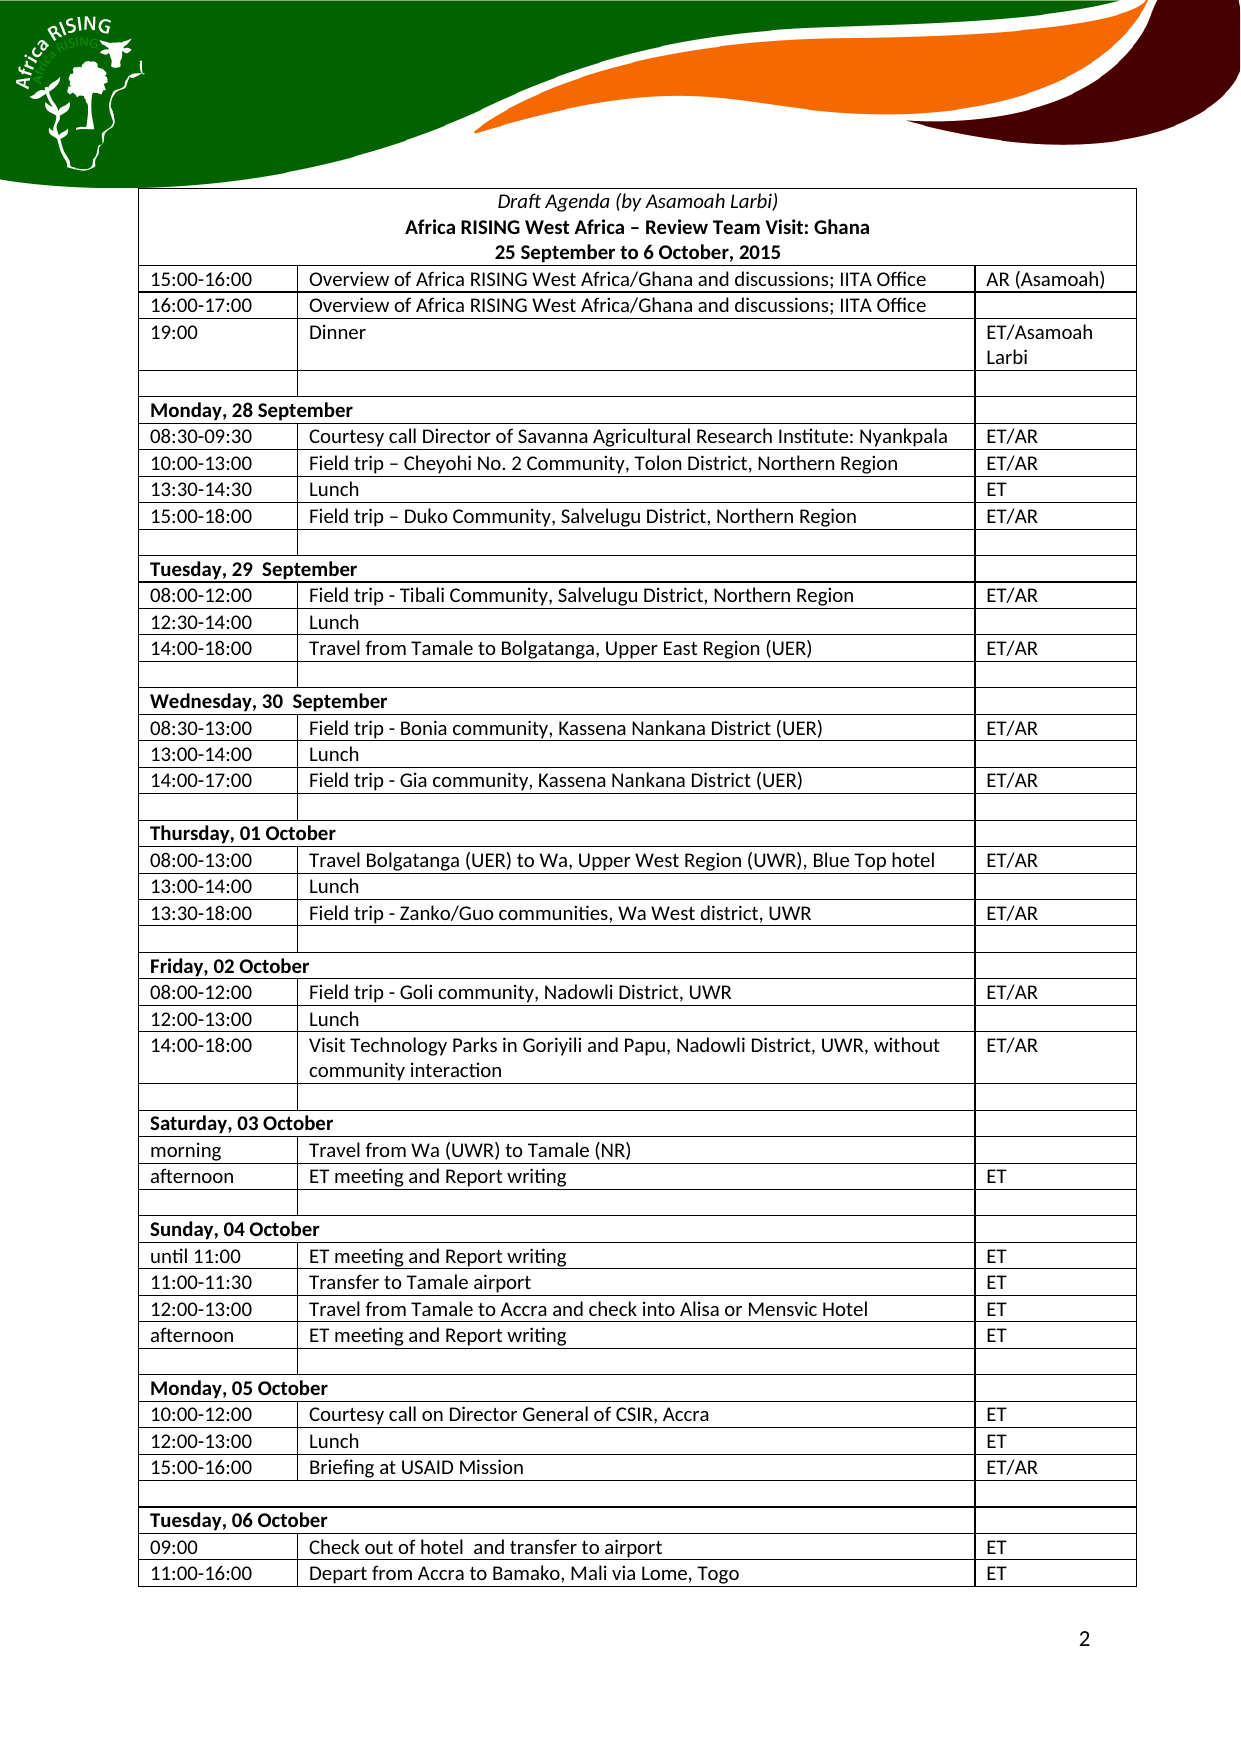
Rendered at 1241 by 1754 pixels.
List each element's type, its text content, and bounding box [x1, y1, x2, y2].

table_cell [976, 1481, 1136, 1506]
table_cell ET/AR [976, 979, 1136, 1005]
table_cell [976, 1190, 1136, 1215]
table_cell [976, 1375, 1136, 1401]
picture [0, 0, 1241, 188]
table_cell Check out of hotel and transfer to airport [298, 1534, 974, 1559]
table_cell 08:00-12:00 [139, 979, 297, 1005]
table_cell until 11:00 [139, 1243, 297, 1268]
table_cell Monday, 28 September [139, 397, 974, 423]
table_cell 19:00 [139, 319, 297, 370]
table_cell 12:00-13:00 [139, 1296, 297, 1321]
table_cell [139, 1084, 297, 1109]
table_cell [139, 371, 297, 396]
table_cell ET [976, 1296, 1136, 1321]
table_cell Field trip - Tibali Community, Salvelugu District, Northern Region [298, 583, 974, 608]
table_cell Lunch [298, 874, 974, 899]
table_cell [976, 688, 1136, 714]
table_cell afternoon [139, 1164, 297, 1189]
table_cell 13:30-18:00 [139, 900, 297, 925]
table_cell 08:00-13:00 [139, 847, 297, 872]
table_cell 11:00-11:30 [139, 1269, 297, 1295]
table_cell 14:00-18:00 [139, 1032, 297, 1083]
table_cell 09:00 [139, 1534, 297, 1559]
table_cell Wednesday, 30 September [139, 688, 974, 714]
table_cell ET/AR [976, 450, 1136, 476]
table_cell [976, 1508, 1136, 1533]
table_cell ET [976, 477, 1136, 502]
table_cell ET [976, 1534, 1136, 1559]
table_cell 10:00-13:00 [139, 450, 297, 476]
table_cell Saturday, 03 October [139, 1111, 974, 1136]
table_cell ET/AR [976, 715, 1136, 740]
table_cell 11:00-16:00 [139, 1560, 297, 1586]
table_cell Courtesy call Director of Savanna Agricultural Research Institute: Nyankpala [298, 424, 974, 449]
table_cell 08:30-13:00 [139, 715, 297, 740]
table_cell [976, 293, 1136, 318]
table_cell Field trip – Cheyohi No. 2 Community, Tolon District, Northern Region [298, 450, 974, 476]
table_cell 13:30-14:30 [139, 477, 297, 502]
table_cell Friday, 02 October [139, 953, 974, 978]
table_cell morning [139, 1137, 297, 1162]
table_cell ET [976, 1243, 1136, 1268]
table_cell Visit Technology Parks in Goriyili and Papu, Nadowli District, UWR, without community interaction [298, 1032, 974, 1083]
table_cell ET [976, 1428, 1136, 1453]
table_cell [298, 1084, 974, 1109]
table_cell [139, 926, 297, 952]
table_cell 14:00-17:00 [139, 768, 297, 793]
table_cell 12:00-13:00 [139, 1428, 297, 1453]
table_cell ET meeting and Report writing [298, 1243, 974, 1268]
table_cell ET/AR [976, 900, 1136, 925]
table_cell [976, 609, 1136, 634]
table_cell ET/AR [976, 768, 1136, 793]
table_cell 12:00-13:00 [139, 1006, 297, 1031]
table_cell [976, 662, 1136, 687]
table_cell [976, 1084, 1136, 1109]
table_cell Courtesy call on Director General of CSIR, Accra [298, 1402, 974, 1427]
table_cell 15:00-16:00 [139, 1455, 297, 1480]
table_cell Transfer to Tamale airport [298, 1269, 974, 1295]
table_cell Lunch [298, 1428, 974, 1453]
table_cell Field trip - Zanko/Guo communities, Wa West district, UWR [298, 900, 974, 925]
table_cell ET/AR [976, 503, 1136, 528]
table_cell [298, 662, 974, 687]
table_cell 15:00-18:00 [139, 503, 297, 528]
table_cell Dinner [298, 319, 974, 370]
table_cell 12:30-14:00 [139, 609, 297, 634]
table_cell Monday, 05 October [139, 1375, 974, 1401]
table_cell ET/AR [976, 583, 1136, 608]
table_cell [976, 1349, 1136, 1374]
table_cell [976, 1216, 1136, 1242]
table_cell 16:00-17:00 [139, 293, 297, 318]
table_cell ET meeting and Report writing [298, 1322, 974, 1348]
table_cell Tuesday, 06 October [139, 1508, 974, 1533]
table_header Draft Agenda (by Asamoah Larbi) Africa RISING West Africa – Review Team Visit: Ghana 25 September to 6 October, 2015 [139, 189, 1136, 265]
table_cell 14:00-18:00 [139, 635, 297, 661]
table_cell [976, 530, 1136, 555]
table_cell ET [976, 1402, 1136, 1427]
table_cell [976, 1111, 1136, 1136]
table_cell [976, 556, 1136, 581]
table_cell [976, 794, 1136, 819]
table_cell ET meeting and Report writing [298, 1164, 974, 1189]
table_cell Thursday, 01 October [139, 821, 974, 846]
table_cell [298, 926, 974, 952]
table_cell Travel from Tamale to Bolgatanga, Upper East Region (UER) [298, 635, 974, 661]
table_cell Field trip - Bonia community, Kassena Nankana District (UER) [298, 715, 974, 740]
table_cell [298, 1190, 974, 1215]
table_cell ET/Asamoah Larbi [976, 319, 1136, 370]
table_cell ET/AR [976, 635, 1136, 661]
table_cell [976, 371, 1136, 396]
table_cell [976, 1137, 1136, 1162]
table_cell ET [976, 1560, 1136, 1586]
table_cell 13:00-14:00 [139, 741, 297, 767]
table_cell Lunch [298, 1006, 974, 1031]
table_cell Lunch [298, 609, 974, 634]
table_cell Sunday, 04 October [139, 1216, 974, 1242]
table_cell ET [976, 1164, 1136, 1189]
table_cell [139, 1349, 297, 1374]
table_cell [976, 874, 1136, 899]
table_cell [976, 926, 1136, 952]
table_cell [298, 794, 974, 819]
table_cell Depart from Accra to Bamako, Mali via Lome, Togo [298, 1560, 974, 1586]
table_cell Briefing at USAID Mission [298, 1455, 974, 1480]
table_cell 15:00-16:00 [139, 266, 297, 291]
table_cell ET/AR [976, 1455, 1136, 1480]
table_cell Travel Bolgatanga (UER) to Wa, Upper West Region (UWR), Blue Top hotel [298, 847, 974, 872]
table_cell [298, 530, 974, 555]
table_cell [976, 397, 1136, 423]
table_cell Lunch [298, 477, 974, 502]
table_cell [139, 794, 297, 819]
table_cell [976, 741, 1136, 767]
table_cell 08:00-12:00 [139, 583, 297, 608]
table_cell ET/AR [976, 847, 1136, 872]
table_cell AR (Asamoah) [976, 266, 1136, 291]
table_cell [976, 953, 1136, 978]
table_cell ET/AR [976, 424, 1136, 449]
table_cell 13:00-14:00 [139, 874, 297, 899]
table_cell [139, 662, 297, 687]
table_cell Overview of Africa RISING West Africa/Ghana and discussions; IITA Office [298, 266, 974, 291]
table_cell [976, 1006, 1136, 1031]
table_cell 10:00-12:00 [139, 1402, 297, 1427]
table_cell [298, 1349, 974, 1374]
table_cell Field trip – Duko Community, Salvelugu District, Northern Region [298, 503, 974, 528]
table_cell ET [976, 1269, 1136, 1295]
table_cell Overview of Africa RISING West Africa/Ghana and discussions; IITA Office [298, 293, 974, 318]
table_cell Travel from Tamale to Accra and check into Alisa or Mensvic Hotel [298, 1296, 974, 1321]
table_cell ET [976, 1322, 1136, 1348]
table_cell afternoon [139, 1322, 297, 1348]
table_cell [139, 1190, 297, 1215]
table_cell Field trip - Gia community, Kassena Nankana District (UER) [298, 768, 974, 793]
table_cell [298, 371, 974, 396]
table_cell [139, 530, 297, 555]
table_cell Tuesday, 29 September [139, 556, 974, 581]
table_cell Field trip - Goli community, Nadowli District, UWR [298, 979, 974, 1005]
table_cell [139, 1481, 974, 1506]
table_cell Travel from Wa (UWR) to Tamale (NR) [298, 1137, 974, 1162]
table_cell [976, 821, 1136, 846]
table_cell Lunch [298, 741, 974, 767]
table_cell ET/AR [976, 1032, 1136, 1083]
table_cell 08:30-09:30 [139, 424, 297, 449]
